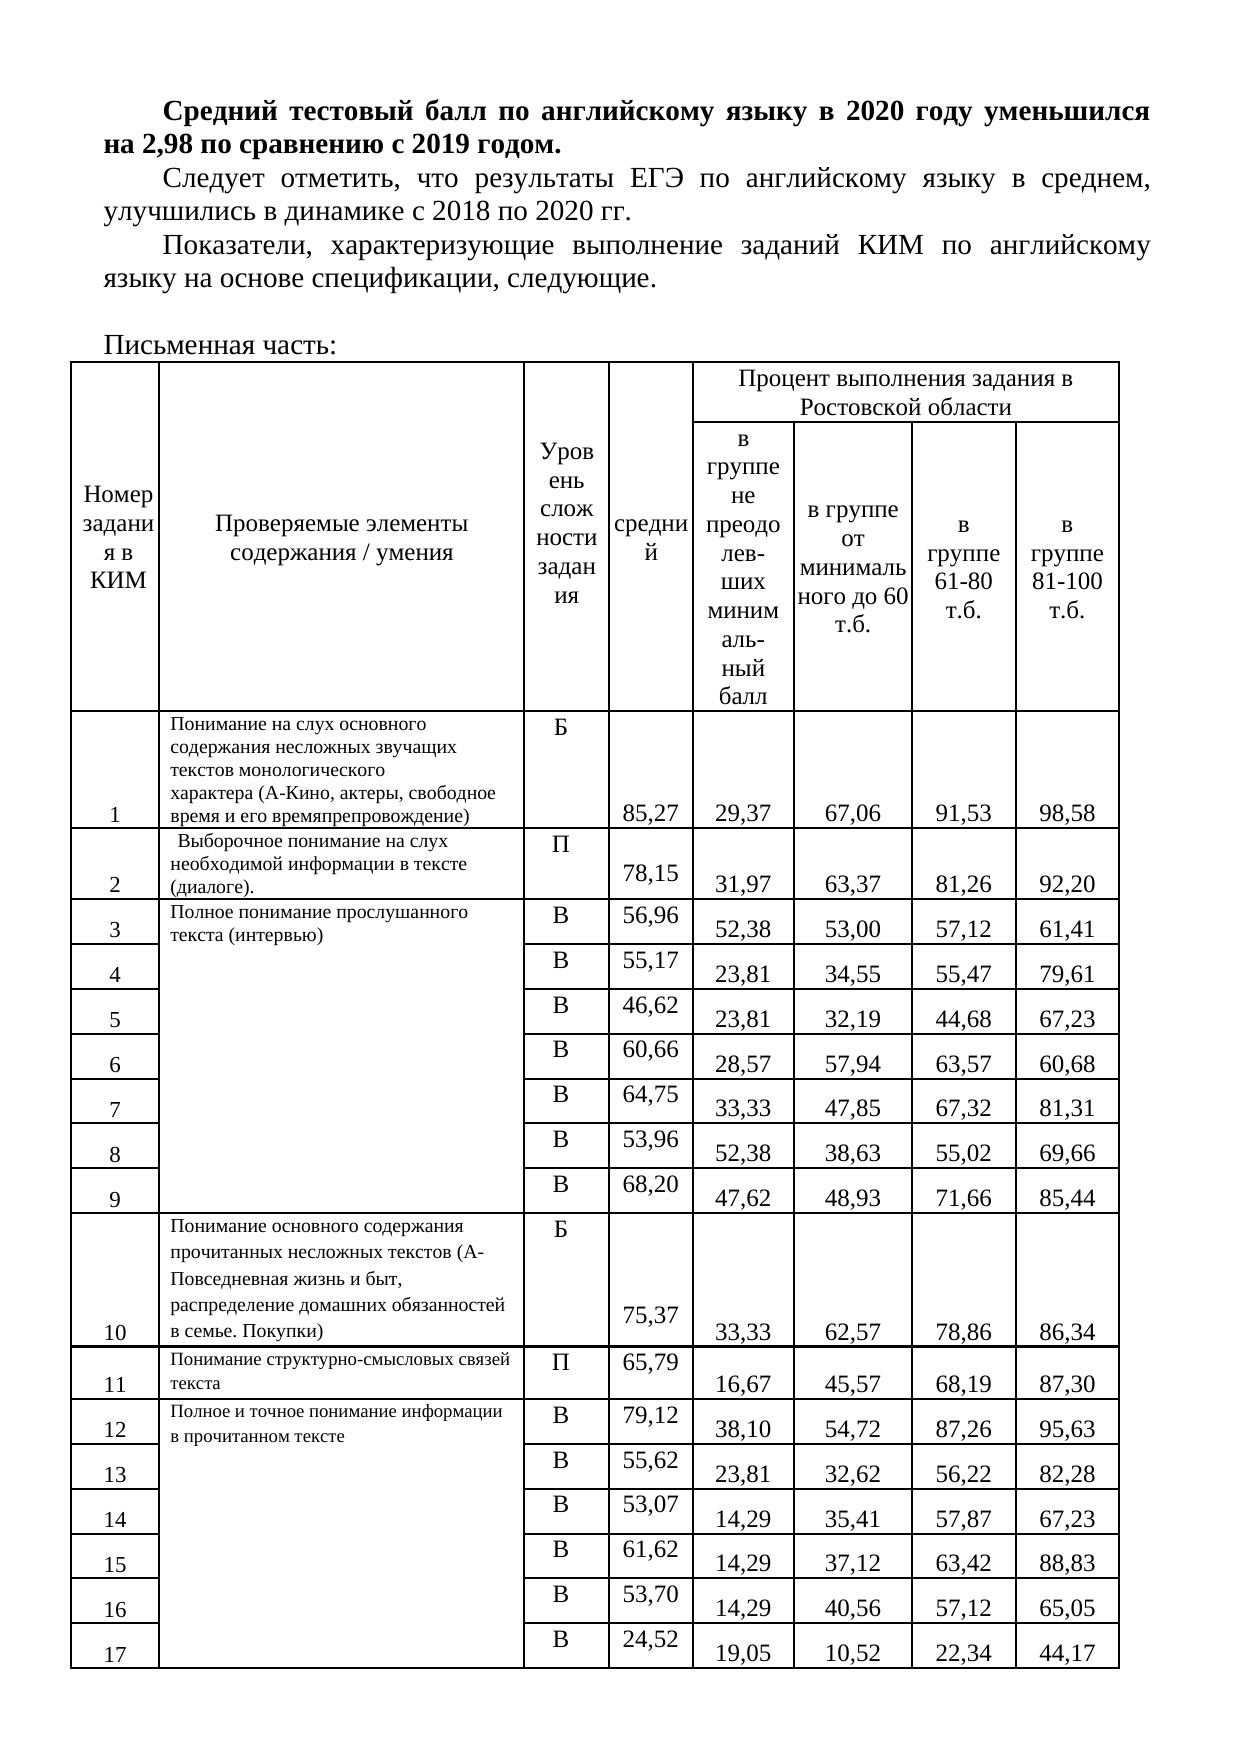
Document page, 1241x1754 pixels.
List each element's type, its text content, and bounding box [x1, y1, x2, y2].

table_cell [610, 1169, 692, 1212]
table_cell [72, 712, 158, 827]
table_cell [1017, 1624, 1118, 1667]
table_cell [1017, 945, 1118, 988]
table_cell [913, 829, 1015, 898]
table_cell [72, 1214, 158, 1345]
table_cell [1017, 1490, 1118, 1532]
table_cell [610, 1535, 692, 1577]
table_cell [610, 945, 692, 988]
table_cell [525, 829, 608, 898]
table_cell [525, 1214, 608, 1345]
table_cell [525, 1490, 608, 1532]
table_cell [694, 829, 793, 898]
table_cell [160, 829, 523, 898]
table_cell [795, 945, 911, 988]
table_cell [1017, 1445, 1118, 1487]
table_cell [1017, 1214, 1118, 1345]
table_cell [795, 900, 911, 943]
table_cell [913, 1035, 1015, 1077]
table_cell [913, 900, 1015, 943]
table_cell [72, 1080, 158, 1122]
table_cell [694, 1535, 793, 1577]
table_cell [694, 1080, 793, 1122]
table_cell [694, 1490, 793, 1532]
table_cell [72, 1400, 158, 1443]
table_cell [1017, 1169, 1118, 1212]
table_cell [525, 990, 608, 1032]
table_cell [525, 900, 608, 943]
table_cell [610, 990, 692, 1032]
text Следует отметить, что результаты ЕГЭ по английскому языку в среднем, улучшились в динамике с 2018 по 2020 гг. [103, 160, 1152, 227]
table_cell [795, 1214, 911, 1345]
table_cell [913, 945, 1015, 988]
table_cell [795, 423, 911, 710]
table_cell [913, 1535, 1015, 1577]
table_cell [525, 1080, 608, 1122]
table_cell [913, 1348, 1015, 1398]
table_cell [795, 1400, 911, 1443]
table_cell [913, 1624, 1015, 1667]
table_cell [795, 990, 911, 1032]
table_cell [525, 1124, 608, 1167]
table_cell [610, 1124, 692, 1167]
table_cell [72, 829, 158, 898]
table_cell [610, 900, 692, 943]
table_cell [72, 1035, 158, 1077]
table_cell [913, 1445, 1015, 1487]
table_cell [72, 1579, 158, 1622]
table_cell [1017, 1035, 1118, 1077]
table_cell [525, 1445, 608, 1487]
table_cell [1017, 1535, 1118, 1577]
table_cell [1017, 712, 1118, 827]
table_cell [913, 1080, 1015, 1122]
text Показатели, характеризующие выполнение заданий КИМ по английскому языку на основе спецификации, следующие. [103, 227, 1152, 294]
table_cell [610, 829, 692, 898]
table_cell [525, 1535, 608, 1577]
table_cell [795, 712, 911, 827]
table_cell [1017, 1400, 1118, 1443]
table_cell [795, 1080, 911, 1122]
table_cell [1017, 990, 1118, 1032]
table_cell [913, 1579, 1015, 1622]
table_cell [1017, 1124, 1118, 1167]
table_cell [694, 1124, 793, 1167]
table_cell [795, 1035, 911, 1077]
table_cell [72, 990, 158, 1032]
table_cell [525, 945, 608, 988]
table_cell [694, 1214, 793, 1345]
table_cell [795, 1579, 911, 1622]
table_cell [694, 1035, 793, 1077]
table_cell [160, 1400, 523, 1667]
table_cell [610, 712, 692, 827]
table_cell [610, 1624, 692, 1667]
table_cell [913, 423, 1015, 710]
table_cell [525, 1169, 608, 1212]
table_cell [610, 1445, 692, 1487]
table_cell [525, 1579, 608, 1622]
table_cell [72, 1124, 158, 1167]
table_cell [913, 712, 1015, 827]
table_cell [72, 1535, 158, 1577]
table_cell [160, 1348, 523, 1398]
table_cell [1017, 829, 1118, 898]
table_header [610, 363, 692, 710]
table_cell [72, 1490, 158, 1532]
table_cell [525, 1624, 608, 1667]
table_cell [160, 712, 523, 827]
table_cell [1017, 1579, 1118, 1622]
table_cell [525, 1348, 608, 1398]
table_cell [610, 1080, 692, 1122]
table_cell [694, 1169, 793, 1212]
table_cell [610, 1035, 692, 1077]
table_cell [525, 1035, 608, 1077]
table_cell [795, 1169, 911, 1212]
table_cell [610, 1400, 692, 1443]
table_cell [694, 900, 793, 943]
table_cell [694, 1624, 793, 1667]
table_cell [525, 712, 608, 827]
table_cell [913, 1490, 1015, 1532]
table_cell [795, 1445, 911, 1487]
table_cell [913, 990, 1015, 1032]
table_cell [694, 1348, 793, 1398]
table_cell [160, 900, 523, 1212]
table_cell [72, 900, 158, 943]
text Письменная часть: [103, 327, 1152, 361]
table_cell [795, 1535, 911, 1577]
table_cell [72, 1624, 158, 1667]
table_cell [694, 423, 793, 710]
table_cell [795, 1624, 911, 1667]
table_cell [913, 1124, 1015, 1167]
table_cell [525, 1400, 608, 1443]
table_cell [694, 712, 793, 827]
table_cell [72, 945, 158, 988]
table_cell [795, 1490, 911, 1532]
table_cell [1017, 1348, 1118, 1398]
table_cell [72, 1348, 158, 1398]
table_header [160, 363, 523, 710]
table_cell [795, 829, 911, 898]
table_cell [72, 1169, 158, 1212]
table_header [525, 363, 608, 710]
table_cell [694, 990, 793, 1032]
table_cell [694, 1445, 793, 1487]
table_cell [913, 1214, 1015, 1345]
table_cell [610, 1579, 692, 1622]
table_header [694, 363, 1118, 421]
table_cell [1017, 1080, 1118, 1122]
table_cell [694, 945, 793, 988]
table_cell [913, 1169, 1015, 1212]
text Средний тестовый балл по английскому языку в 2020 году уменьшился на 2,98 по сравнению с 2019 годом. [103, 93, 1152, 160]
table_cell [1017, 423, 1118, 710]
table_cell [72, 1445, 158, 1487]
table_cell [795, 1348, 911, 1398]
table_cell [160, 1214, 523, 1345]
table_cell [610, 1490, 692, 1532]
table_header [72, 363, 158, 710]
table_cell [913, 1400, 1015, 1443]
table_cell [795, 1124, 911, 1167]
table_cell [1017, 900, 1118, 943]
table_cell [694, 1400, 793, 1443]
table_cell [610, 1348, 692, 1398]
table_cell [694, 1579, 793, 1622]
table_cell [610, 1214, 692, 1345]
